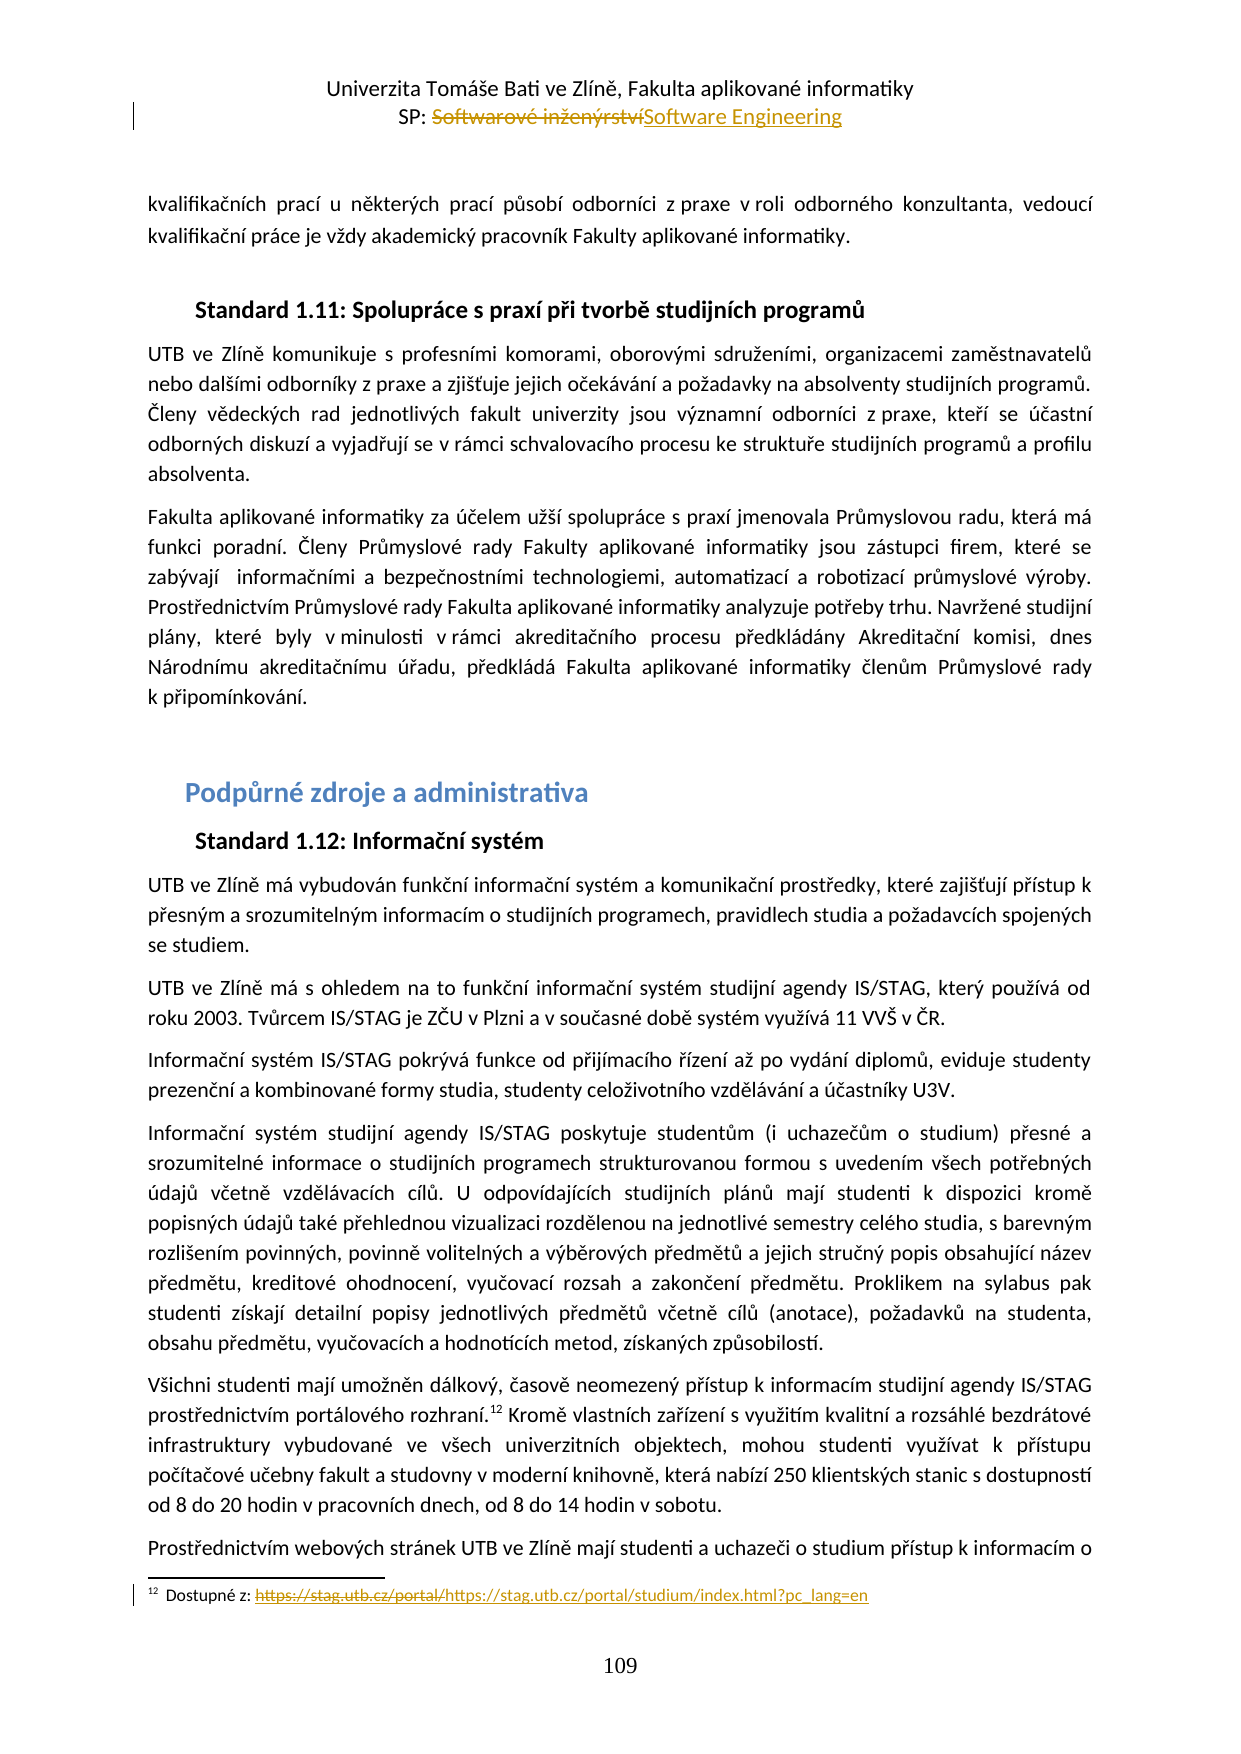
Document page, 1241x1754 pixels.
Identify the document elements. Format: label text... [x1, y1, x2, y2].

subtitle Standard 1.11: Spolupráce s praxí při tvorbě studijních programů [195, 294, 1093, 325]
subtitle Podpůrné zdroje a administrativa [185, 774, 1093, 810]
text Všichni studenti mají umožněn dálkový, časově neomezený přístup k informacím studijní agendy IS/STAG prostřednictvím portálového rozhraní. Kromě vlastních zařízení s využitím kvalitní a rozsáhlé bezdrátové infrastruktury vybudované ve všech univerzitních objektech, mohou studenti využívat k přístupu počítačové učebny fakult a studovny v moderní knihovně, která nabízí 250 klientských stanic s dostupností od 8 do 20 hodin v pracovních dnech, od 8 do 14 hodin v sobotu. [148, 1368, 1093, 1518]
text UTB ve Zlíně má s ohledem na to funkční informační systém studijní agendy IS/STAG, který používá od roku 2003. Tvůrcem IS/STAG je ZČU v Plzni a v současné době systém využívá 11 VVŠ v ČR. [148, 971, 1093, 1031]
text Informační systém IS/STAG pokrývá funkce od přijímacího řízení až po vydání diplomů, eviduje studenty prezenční a kombinované formy studia, studenty celoživotního vzdělávání a účastníky U3V. [148, 1043, 1093, 1103]
text UTB ve Zlíně má vybudován funkční informační systém a komunikační prostředky, které zajišťují přístup k přesným a srozumitelným informacím o studijních programech, pravidlech studia a požadavcích spojených se studiem. [148, 868, 1093, 958]
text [148, 186, 1093, 250]
text Informační systém studijní agendy IS/STAG poskytuje studentům (i uchazečům o studium) přesné a srozumitelné informace o studijních programech strukturovanou formou s uvedením všech potřebných údajů včetně vzdělávacích cílů. U odpovídajících studijních plánů mají studenti k dispozici kromě popisných údajů také přehlednou vizualizaci rozdělenou na jednotlivé semestry celého studia, s barevným rozlišením povinných, povinně volitelných a výběrových předmětů a jejich stručný popis obsahující název předmětu, kreditové ohodnocení, vyučovací rozsah a zakončení předmětu. Proklikem na sylabus pak studenti získají detailní popisy jednotlivých předmětů včetně cílů (anotace), požadavků na studenta, obsahu předmětu, vyučovacích a hodnotících metod, získaných způsobilostí. [148, 1116, 1093, 1356]
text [148, 1531, 1093, 1561]
subtitle Standard 1.12: Informační systém [195, 825, 1093, 856]
text UTB ve Zlíně komunikuje s profesními komorami, oborovými sdruženími, organizacemi zaměstnavatelů nebo dalšími odborníky z praxe a zjišťuje jejich očekávání a požadavky na absolventy studijních programů. Členy vědeckých rad jednotlivých fakult univerzity jsou významní odborníci z praxe, kteří se účastní odborných diskuzí a vyjadřují se v rámci schvalovacího procesu ke struktuře studijních programů a profilu absolventa. [148, 338, 1093, 488]
text Fakulta aplikované informatiky za účelem užší spolupráce s praxí jmenovala Průmyslovou radu, která má funkci poradní. Členy Průmyslové rady Fakulty aplikované informatiky jsou zástupci firem, které se zabývají informačními a bezpečnostními technologiemi, automatizací a robotizací průmyslové výroby. Prostřednictvím Průmyslové rady Fakulta aplikované informatiky analyzuje potřeby trhu. Navržené studijní plány, které byly v minulosti v rámci akreditačního procesu předkládány Akreditační komisi, dnes Národnímu akreditačnímu úřadu, předkládá Fakulta aplikované informatiky členům Průmyslové rady k připomínkování. [148, 500, 1093, 710]
